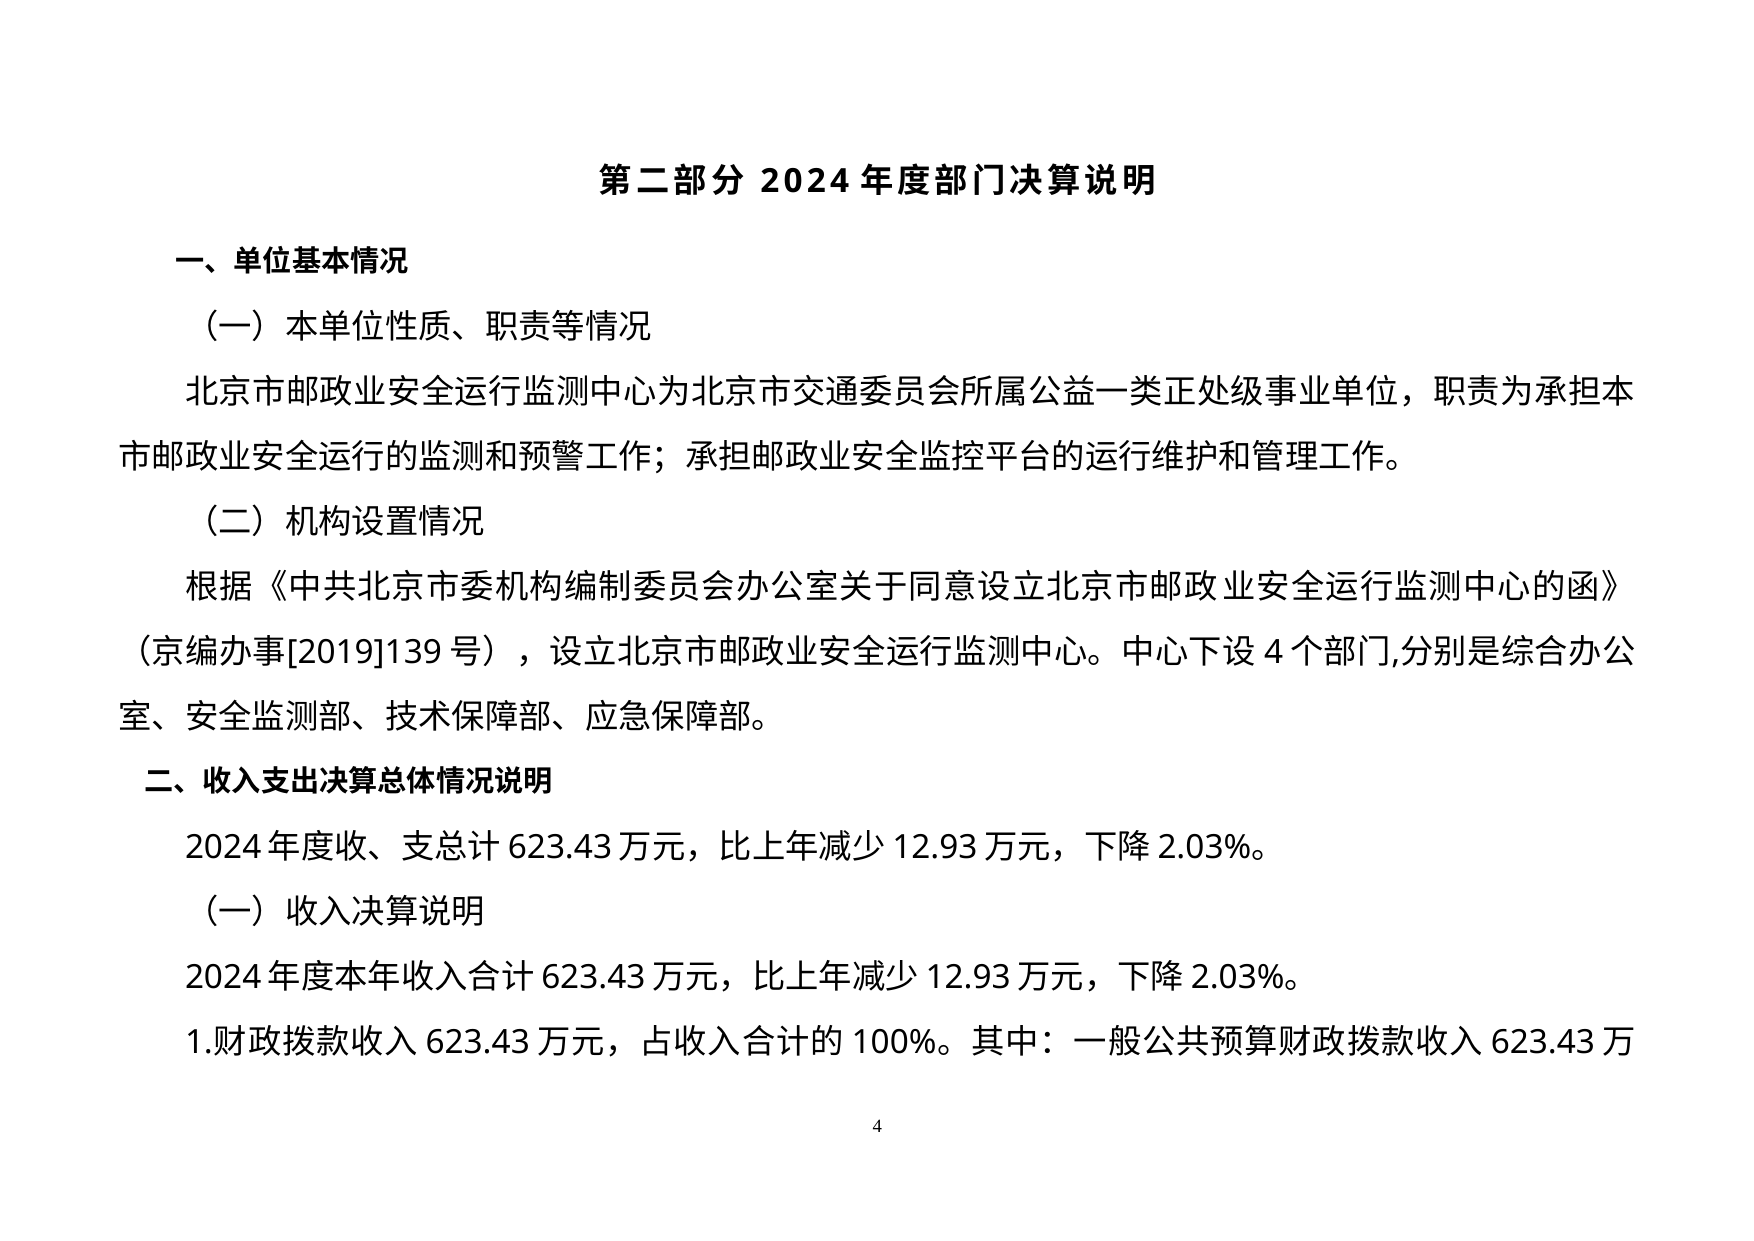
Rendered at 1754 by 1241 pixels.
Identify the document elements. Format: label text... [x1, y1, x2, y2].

list 2024年度收、支总计623.43万元，比上年减少12.93万元，下降2.03%。 [118, 812, 1636, 877]
list 2024年度本年收入合计623.43万元，比上年减少12.93万元，下降2.03%。 [118, 942, 1636, 1007]
text （一）本单位性质、职责等情况 [118, 292, 1636, 357]
text 二、收入支出决算总体情况说明 [118, 747, 1636, 812]
text 第二部分 2024年度部门决算说明 [118, 145, 1636, 210]
text 北京市邮政业安全运行监测中心为北京市交通委员会所属公益一类正处级事业单位，职责为承担本市邮政业安全运行的监测和预警工作；承担邮政业安全监控平台的运行维护和管理工作。 [118, 357, 1636, 487]
list （一）收入决算说明 [118, 877, 1636, 942]
text 一、单位基本情况 [118, 227, 1636, 292]
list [118, 1007, 1636, 1072]
list 机构设置情况 [118, 487, 1636, 552]
list 根据《中共北京市委机构编制委员会办公室关于同意设立北京市邮政业安全运行监测中心的函》（京编办事[2019]139号），设立北京市邮政业安全运行监测中心。中心下设4个部门,分别是综合办公室、安全监测部、技术保障部、应急保障部。 [118, 552, 1636, 747]
